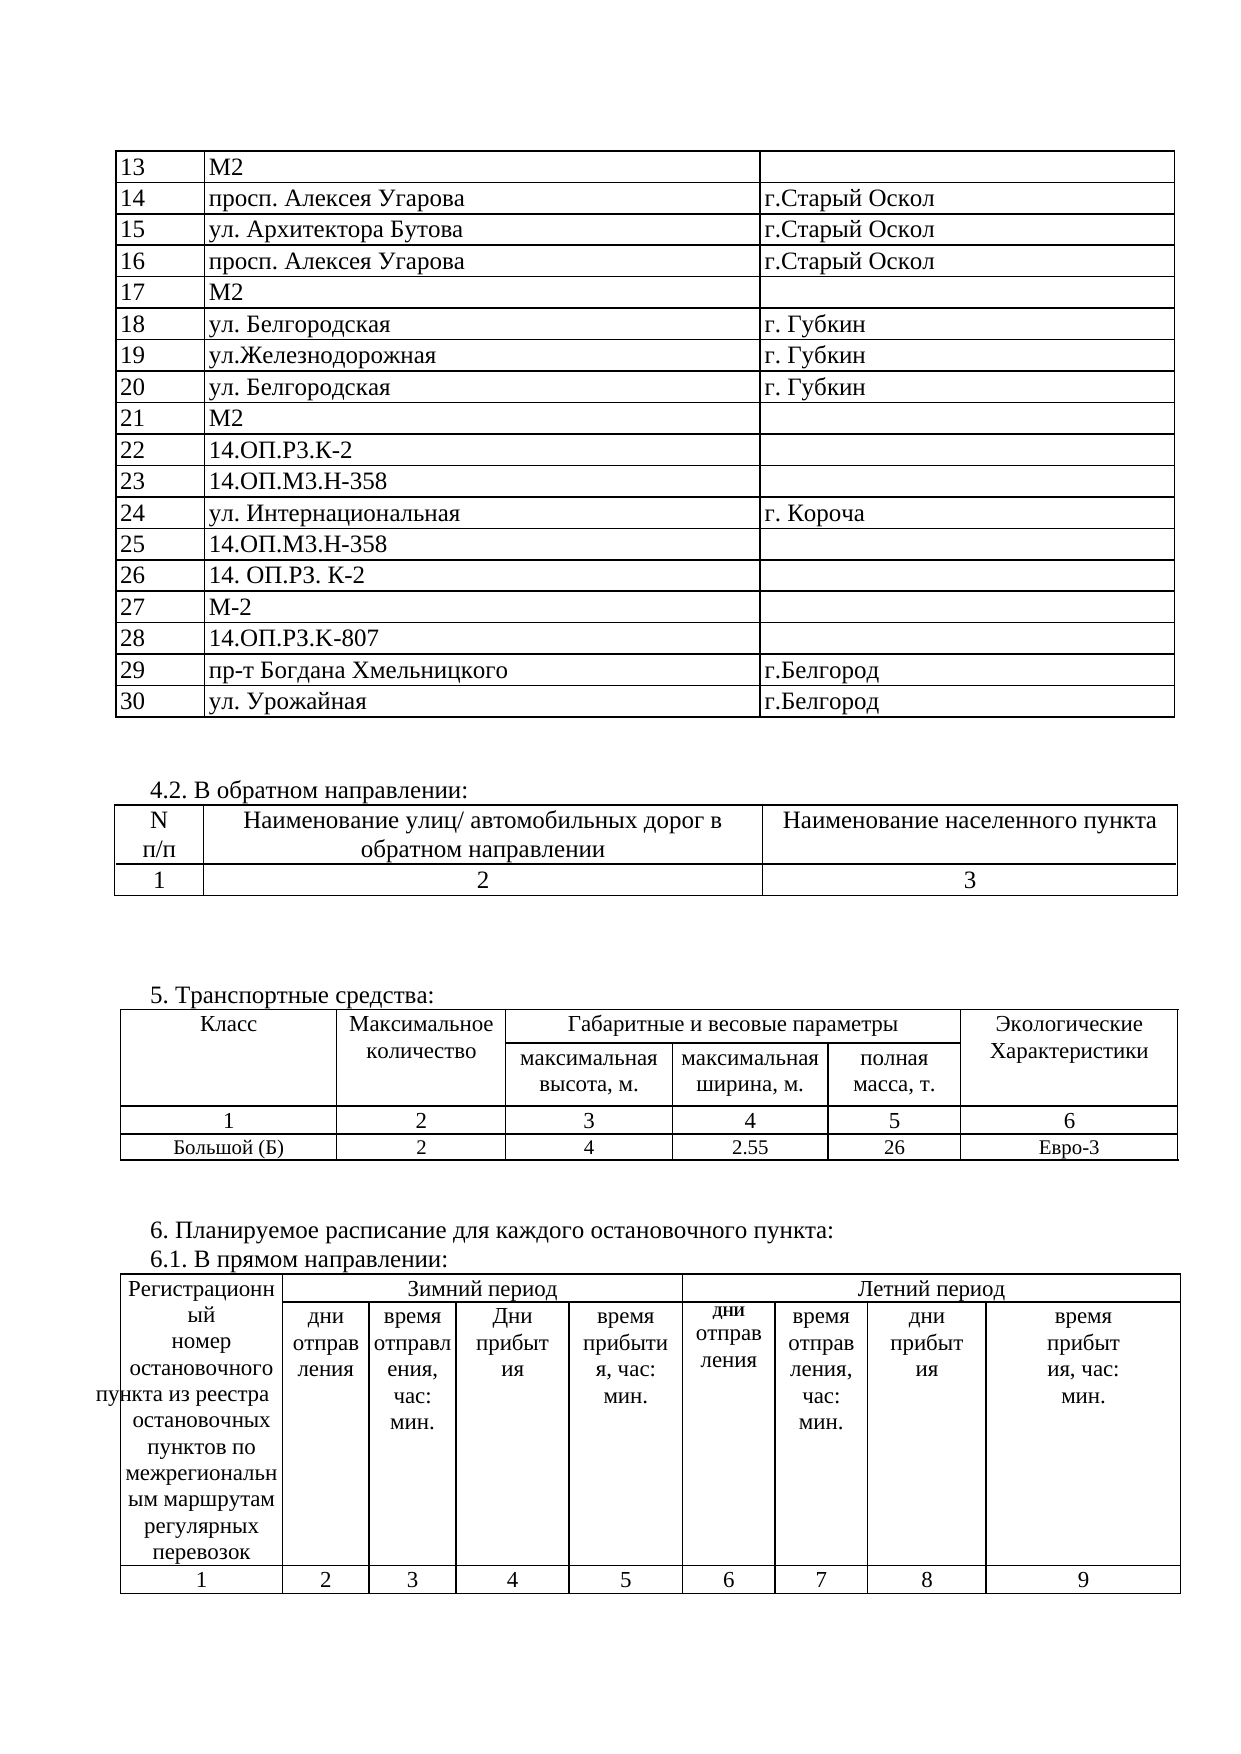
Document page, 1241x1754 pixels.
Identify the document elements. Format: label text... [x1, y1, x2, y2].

table_cell г. Губкин [761, 340, 1174, 370]
table_cell 14 [117, 183, 204, 213]
table_cell 4 [506, 1135, 672, 1159]
table_cell г.Старый Оскол [761, 215, 1174, 244]
table_cell М2 [205, 403, 759, 433]
table_cell г.Старый Оскол [761, 246, 1174, 276]
table_cell 2 [204, 865, 762, 894]
table_cell время прибыт ия, час: мин. [987, 1303, 1180, 1564]
table_cell 26 [117, 561, 204, 590]
table_cell [761, 466, 1174, 496]
table_cell время отправ ления, час: мин. [776, 1303, 867, 1564]
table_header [121, 1275, 282, 1564]
table_cell 2 [337, 1135, 505, 1159]
table_cell 27 [117, 592, 204, 622]
table_cell г.Белгород [761, 686, 1174, 716]
table_cell просп. Алексея Угарова [205, 246, 759, 276]
table_cell г.Белгород [761, 655, 1174, 685]
table_cell 26 [829, 1135, 960, 1159]
text 5. Транспортные средства: [150, 980, 1090, 1009]
table_cell просп. Алексея Угарова [205, 183, 759, 213]
table_cell 1 [121, 1566, 282, 1592]
table_header Летний период [683, 1275, 1180, 1301]
table_cell [761, 277, 1174, 307]
table_header Наименование улиц/ автомобильных дорог в обратном направлении [204, 806, 762, 863]
table_header Зимний период [283, 1275, 682, 1301]
table_cell 4 [673, 1107, 827, 1133]
table_cell 23 [117, 466, 204, 496]
table_cell ул.Железнодорожная [205, 340, 759, 370]
table_cell 17 [117, 277, 204, 307]
table_cell пр-т Богдана Хмельницкого [205, 655, 759, 685]
table_header Габаритные и весовые параметры [506, 1010, 960, 1042]
table_header N п/п [115, 806, 203, 863]
table_cell ул. Белгородская [205, 309, 759, 339]
table_cell ул. Архитектора Бутова [205, 215, 759, 244]
table_cell Дни прибыт ия [457, 1303, 568, 1564]
table_cell 30 [117, 686, 204, 716]
table_cell г. Короча [761, 498, 1174, 527]
table_cell 3 [370, 1566, 455, 1592]
table_cell 14.ОП.М3.Н-358 [205, 529, 759, 559]
table_cell 4 [457, 1566, 568, 1592]
table_cell 24 [117, 498, 204, 527]
table_cell время прибыти я, час: мин. [570, 1303, 682, 1564]
table_cell 5 [570, 1566, 682, 1592]
table_cell 6 [961, 1107, 1177, 1133]
table_cell г.Старый Оскол [761, 183, 1174, 213]
table_cell 1 [115, 864, 203, 894]
table_cell 6 [683, 1566, 774, 1592]
table_cell М-2 [205, 592, 759, 622]
table_header Максимальное количество [337, 1010, 505, 1105]
table_cell 19 [117, 340, 204, 370]
table_cell [761, 592, 1174, 622]
table_cell Евро-3 [961, 1135, 1177, 1159]
table_cell 29 [117, 655, 204, 685]
table_cell время отправл ения, час: мин. [370, 1303, 455, 1564]
table_cell ул. Урожайная [205, 686, 759, 716]
table_cell 14.ОП.РЗ.K-807 [205, 623, 759, 653]
table_cell 3 [506, 1107, 672, 1133]
table_cell 25 [117, 529, 204, 559]
table_cell [761, 561, 1174, 590]
table_cell полная масса, т. [829, 1044, 960, 1105]
table_cell максимальная высота, м. [506, 1044, 672, 1105]
table_cell дни отправ ления [283, 1303, 368, 1564]
table_cell 1 [121, 1107, 336, 1133]
table_cell 9 [987, 1566, 1180, 1592]
table_cell М2 [205, 277, 759, 307]
table_cell 2.55 [673, 1135, 827, 1159]
table_cell 7 [776, 1566, 867, 1592]
table_cell [761, 529, 1174, 559]
table_cell ул. Белгородская [205, 372, 759, 402]
table_cell 2 [337, 1107, 505, 1133]
table_cell максимальная ширина, м. [673, 1044, 827, 1105]
table_cell 14.ОП.М3.Н-358 [205, 466, 759, 496]
table_cell 18 [117, 309, 204, 339]
table_cell М2 [205, 152, 759, 181]
table_cell 8 [868, 1566, 985, 1592]
table_cell 5 [829, 1107, 960, 1133]
table_cell ул. Интернациональная [205, 498, 759, 527]
table_cell г. Губкин [761, 309, 1174, 339]
table_cell 20 [117, 372, 204, 402]
table_cell [761, 435, 1174, 464]
table_cell 3 [763, 863, 1177, 894]
table_header Класс [121, 1010, 336, 1105]
table_cell 14. ОП.РЗ. К-2 [205, 561, 759, 590]
table_cell 22 [117, 435, 204, 464]
table_cell 28 [117, 623, 204, 653]
table_cell Большой (Б) [121, 1135, 336, 1159]
table_cell 13 [117, 152, 204, 181]
table_cell г. Губкин [761, 372, 1174, 402]
text 4.2. В обратном направлении: [150, 775, 1090, 804]
text 6.1. В прямом направлении: [150, 1244, 1090, 1273]
table_cell ДНИ отправ ления [683, 1303, 774, 1564]
text 6. Планируемое расписание для каждого остановочного пункта: [150, 1216, 1090, 1244]
table_cell 21 [117, 403, 204, 433]
table_header Наименование населенного пункта [763, 806, 1177, 863]
table_cell 15 [117, 215, 204, 244]
table_cell дни прибыт ия [868, 1303, 985, 1564]
table_cell [761, 403, 1174, 433]
table_cell [761, 152, 1174, 181]
table_cell 14.ОП.Р3.К-2 [205, 435, 759, 464]
table_cell [761, 623, 1174, 653]
table_cell 2 [283, 1566, 368, 1592]
table_cell 16 [117, 246, 204, 276]
table_header Экологические Характеристики [961, 1010, 1177, 1105]
